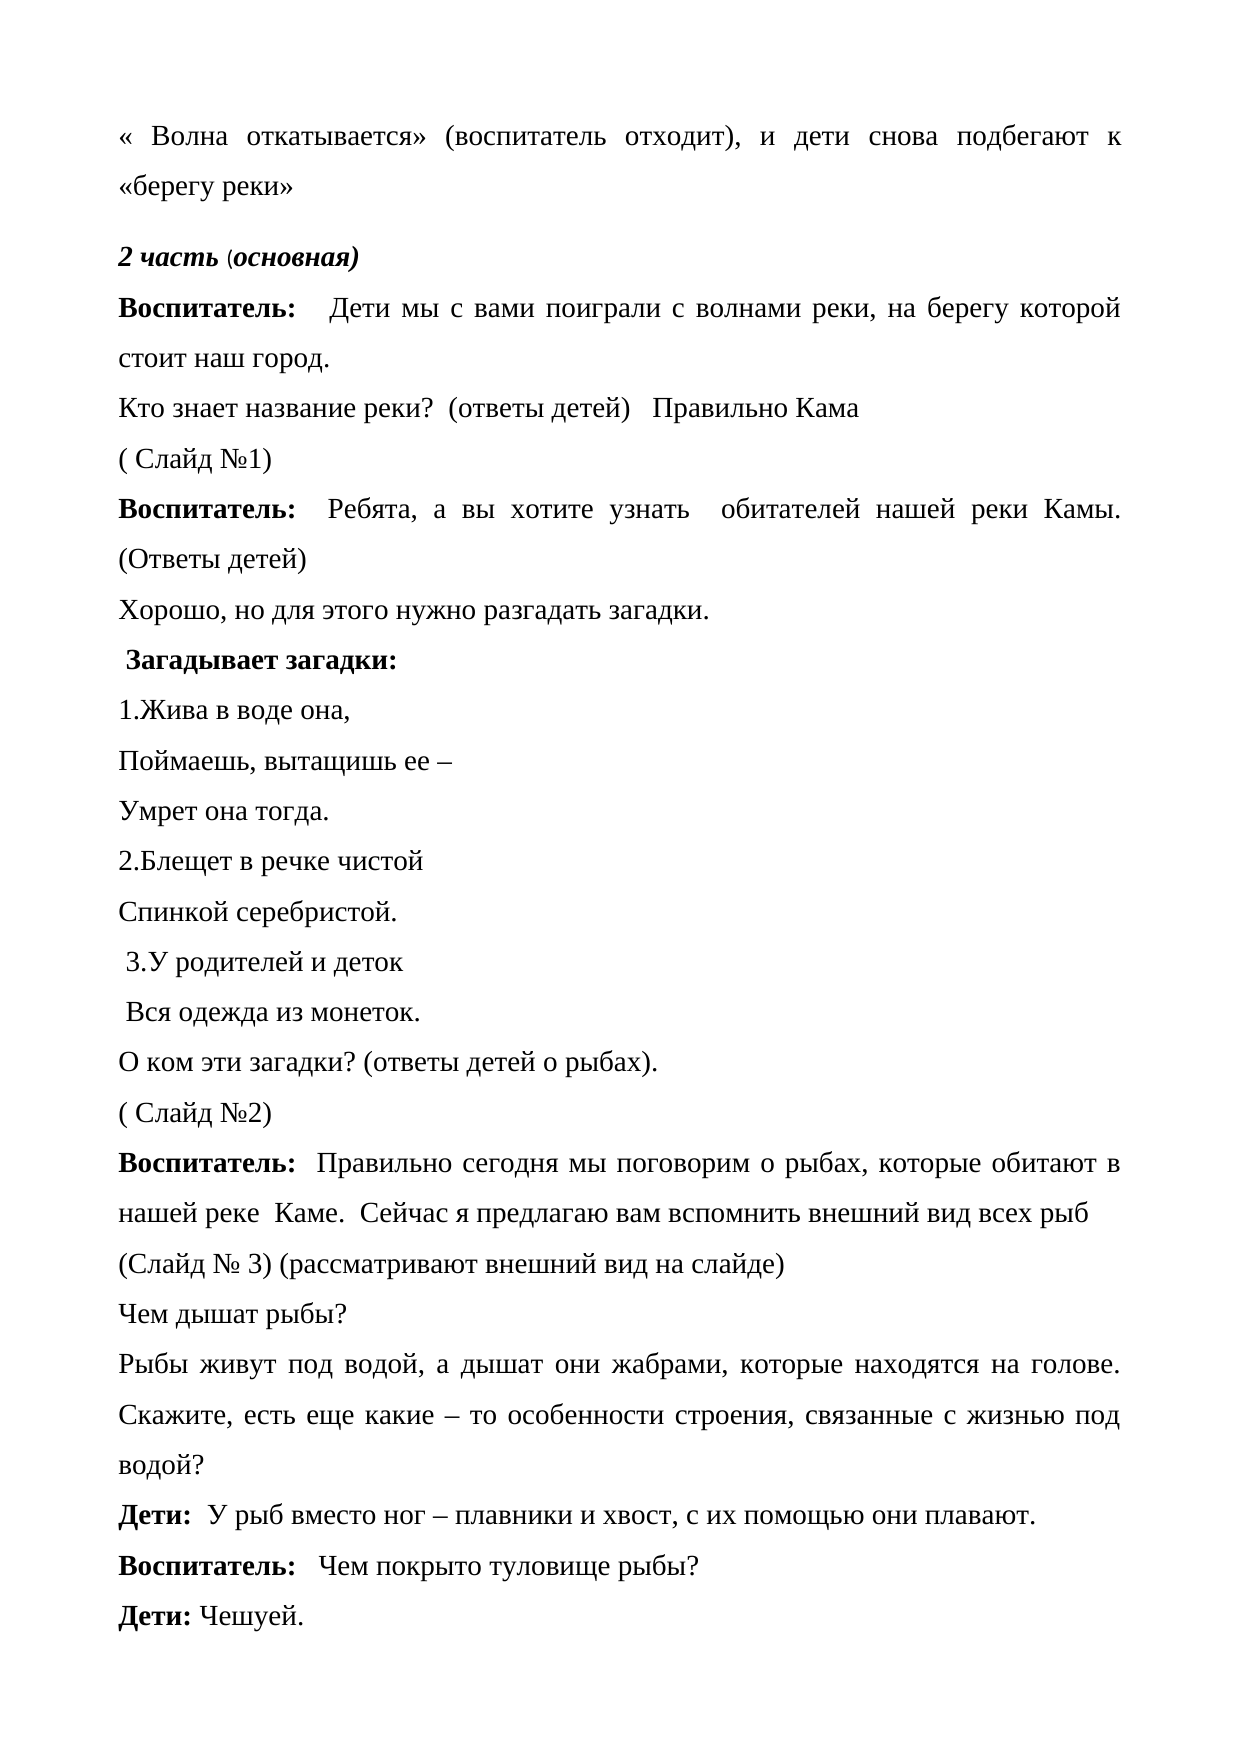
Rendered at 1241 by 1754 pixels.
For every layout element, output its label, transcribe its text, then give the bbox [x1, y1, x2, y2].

text Дети: У рыб вместо ног – плавники и хвост, с их помощью они плавают. [118, 1497, 1122, 1531]
text Дети: Чешуей. [118, 1598, 1122, 1632]
text « Волна откатывается» (воспитатель отходит), и дети снова подбегают к «берегу реки» [118, 118, 1122, 202]
text 3.У родителей и деток [118, 944, 1122, 977]
text Хорошо, но для этого нужно разгадать загадки. [118, 592, 1122, 625]
text ( Слайд №2) [118, 1095, 1122, 1128]
text Загадывает загадки: [118, 642, 1122, 676]
text Воспитатель: Правильно сегодня мы поговорим о рыбах, которые обитают в нашей реке Каме. Сейчас я предлагаю вам вспомнить внешний вид всех рыб [118, 1145, 1122, 1229]
text Воспитатель: Дети мы с вами поиграли с волнами реки, на берегу которой стоит наш город. [118, 290, 1122, 374]
text 2.Блещет в речке чистой [118, 843, 1122, 877]
text Поймаешь, вытащишь ее – [118, 743, 1122, 776]
text Рыбы живут под водой, а дышат они жабрами, которые находятся на голове. Скажите, есть еще какие – то особенности строения, связанные с жизнью под водой? [118, 1346, 1122, 1481]
text Спинкой серебристой. [118, 894, 1122, 927]
text О ком эти загадки? (ответы детей о рыбах). [118, 1044, 1122, 1078]
text Чем дышат рыбы? [118, 1296, 1122, 1330]
text Умрет она тогда. [118, 793, 1122, 827]
text Кто знает название реки? (ответы детей) Правильно Кама [118, 391, 1122, 424]
text Вся одежда из монеток. [118, 994, 1122, 1028]
text Воспитатель: Чем покрыто туловище рыбы? [118, 1548, 1122, 1581]
text (Слайд № 3) (рассматривают внешний вид на слайде) [118, 1246, 1122, 1279]
text ( Слайд №1) [118, 441, 1122, 474]
text 2 часть (основная) [118, 239, 1122, 273]
text Воспитатель: Ребята, а вы хотите узнать обитателей нашей реки Камы. (Ответы детей) [118, 491, 1122, 575]
text 1.Жива в воде она, [118, 692, 1122, 726]
